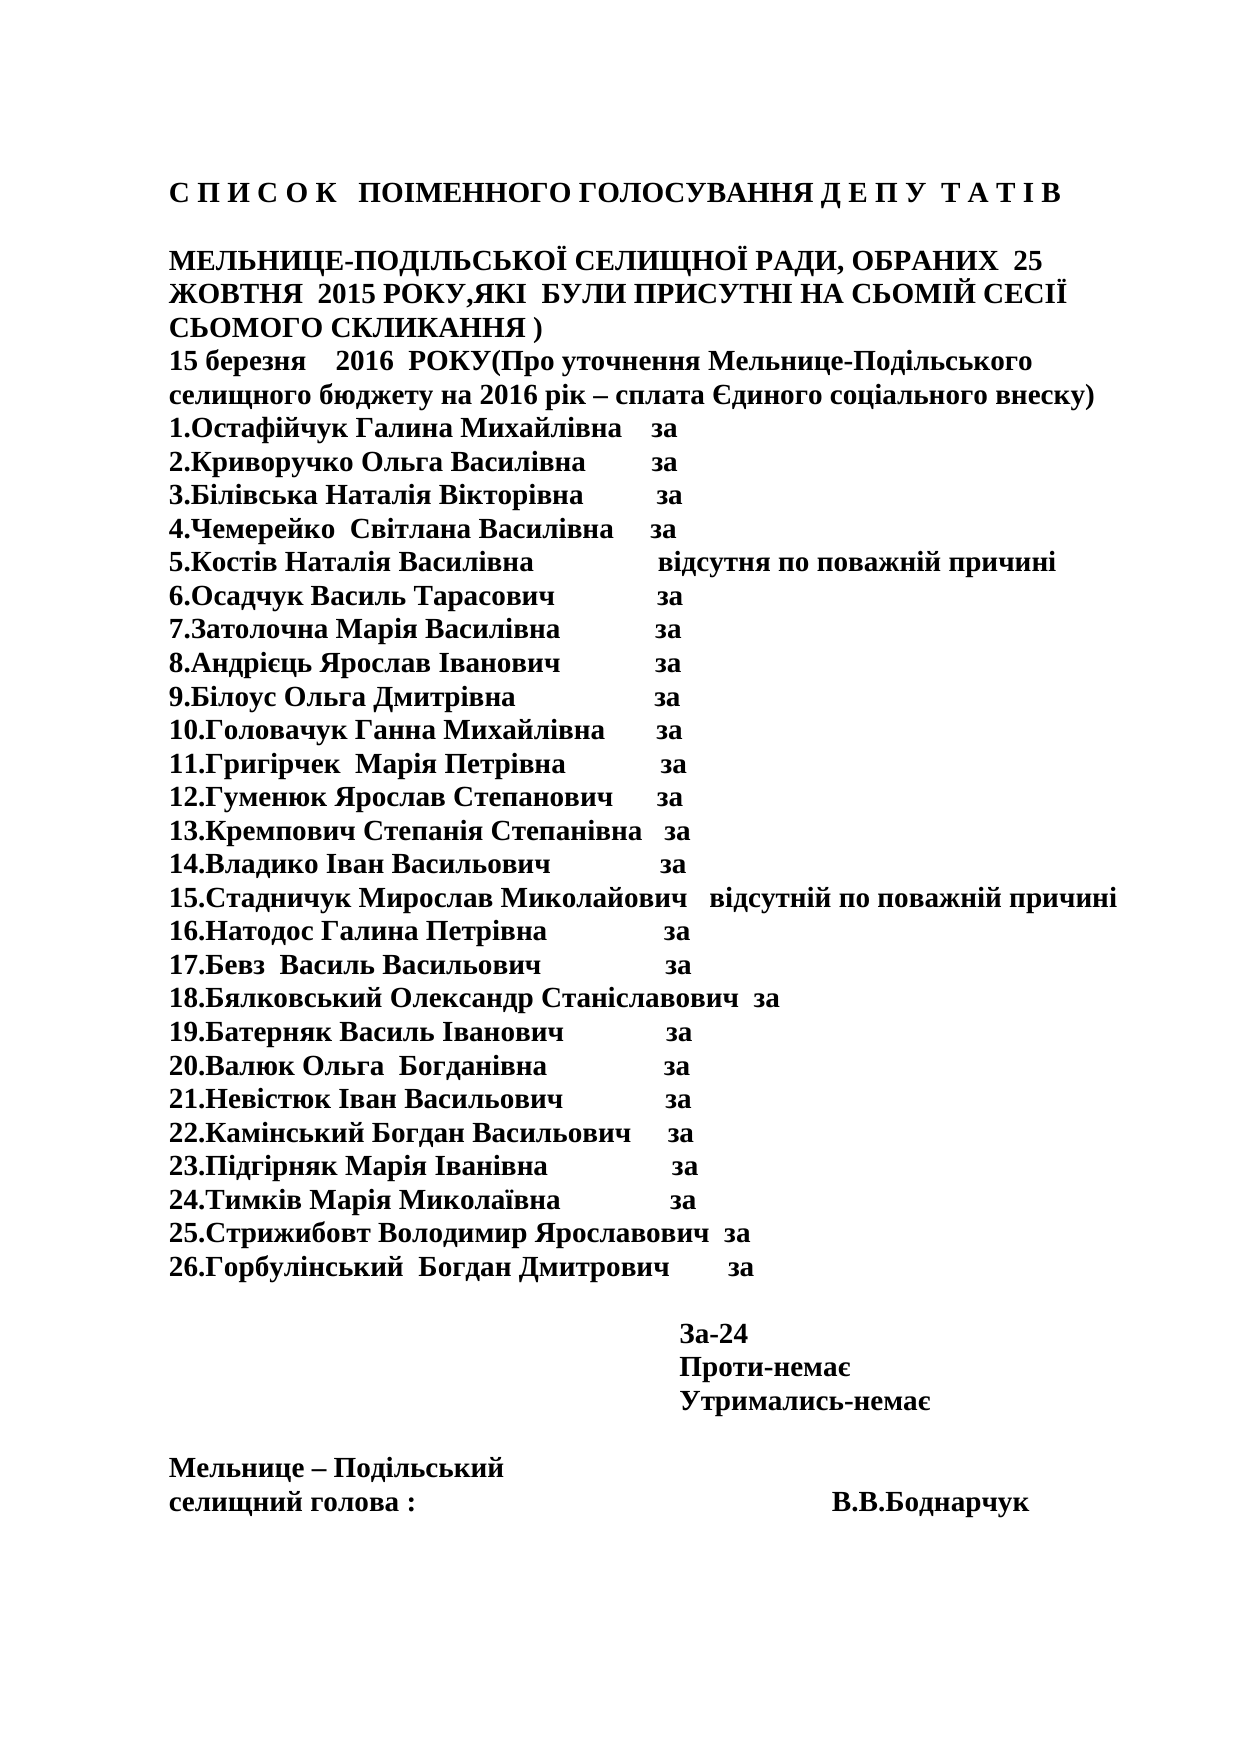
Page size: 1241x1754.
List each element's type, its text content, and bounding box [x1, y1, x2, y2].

text 17.Бевз Василь Васильович за [169, 947, 1181, 981]
text Мельнице – Подільський [169, 1450, 1181, 1484]
text 11.Григірчек Марія Петрівна за [169, 746, 1181, 779]
text 20.Валюк Ольга Богданівна за [169, 1048, 1181, 1081]
text 4.Чемерейко Світлана Василівна за [169, 511, 1181, 544]
text 24.Тимків Марія Миколаївна за [169, 1182, 1181, 1215]
text селищний голова : В.В.Боднарчук [169, 1484, 1181, 1517]
text С П И С О К ПОІМЕННОГО ГОЛОСУВАННЯ Д Е П У Т А Т І В [169, 176, 1181, 209]
text 1.Остафійчук Галина Михайлівна за [169, 410, 1181, 444]
text 21.Невістюк Іван Васильович за [169, 1081, 1181, 1115]
text 9.Білоус Ольга Дмитрівна за [169, 679, 1181, 712]
text 26.Горбулінський Богдан Дмитрович за [169, 1249, 1181, 1282]
text 2.Криворучко Ольга Василівна за [169, 444, 1181, 477]
text 19.Батерняк Василь Іванович за [169, 1014, 1181, 1048]
text 15 березня 2016 РОКУ(Про уточнення Мельнице-Подільського селищного бюджету на 2016 рік – сплата Єдиного соціального внеску) [169, 343, 1181, 410]
text 10.Головачук Ганна Михайлівна за [169, 712, 1181, 746]
text 6.Осадчук Василь Тарасович за [169, 578, 1181, 612]
text 15.Стадничук Мирослав Миколайович відсутній по поважній причині [169, 880, 1181, 913]
text Утримались-немає [169, 1383, 1181, 1417]
text 18.Бялковський Олександр Станіславович за [169, 981, 1181, 1014]
text 12.Гуменюк Ярослав Степанович за [169, 779, 1181, 813]
text 14.Владико Іван Васильович за [169, 846, 1181, 880]
text 3.Білівська Наталія Вікторівна за [169, 477, 1181, 511]
text 16.Натодос Галина Петрівна за [169, 913, 1181, 947]
text 25.Стрижибовт Володимир Ярославович за [169, 1215, 1181, 1249]
text Проти-немає [169, 1349, 1181, 1383]
text За-24 [169, 1316, 1181, 1349]
text МЕЛЬНИЦЕ-ПОДІЛЬСЬКОЇ СЕЛИЩНОЇ РАДИ, ОБРАНИХ 25 ЖОВТНЯ 2015 РОКУ,ЯКІ БУЛИ ПРИСУТНІ НА СЬОМІЙ СЕСІЇ СЬОМОГО СКЛИКАННЯ ) [169, 243, 1181, 343]
text 13.Кремпович Степанія Степанівна за [169, 813, 1181, 846]
text 8.Андрієць Ярослав Іванович за [169, 645, 1181, 679]
text 23.Підгірняк Марія Іванівна за [169, 1148, 1181, 1182]
text 7.Затолочна Марія Василівна за [169, 612, 1181, 645]
text 22.Камінський Богдан Васильович за [169, 1115, 1181, 1148]
text 5.Костів Наталія Василівна відсутня по поважній причині [169, 544, 1181, 578]
